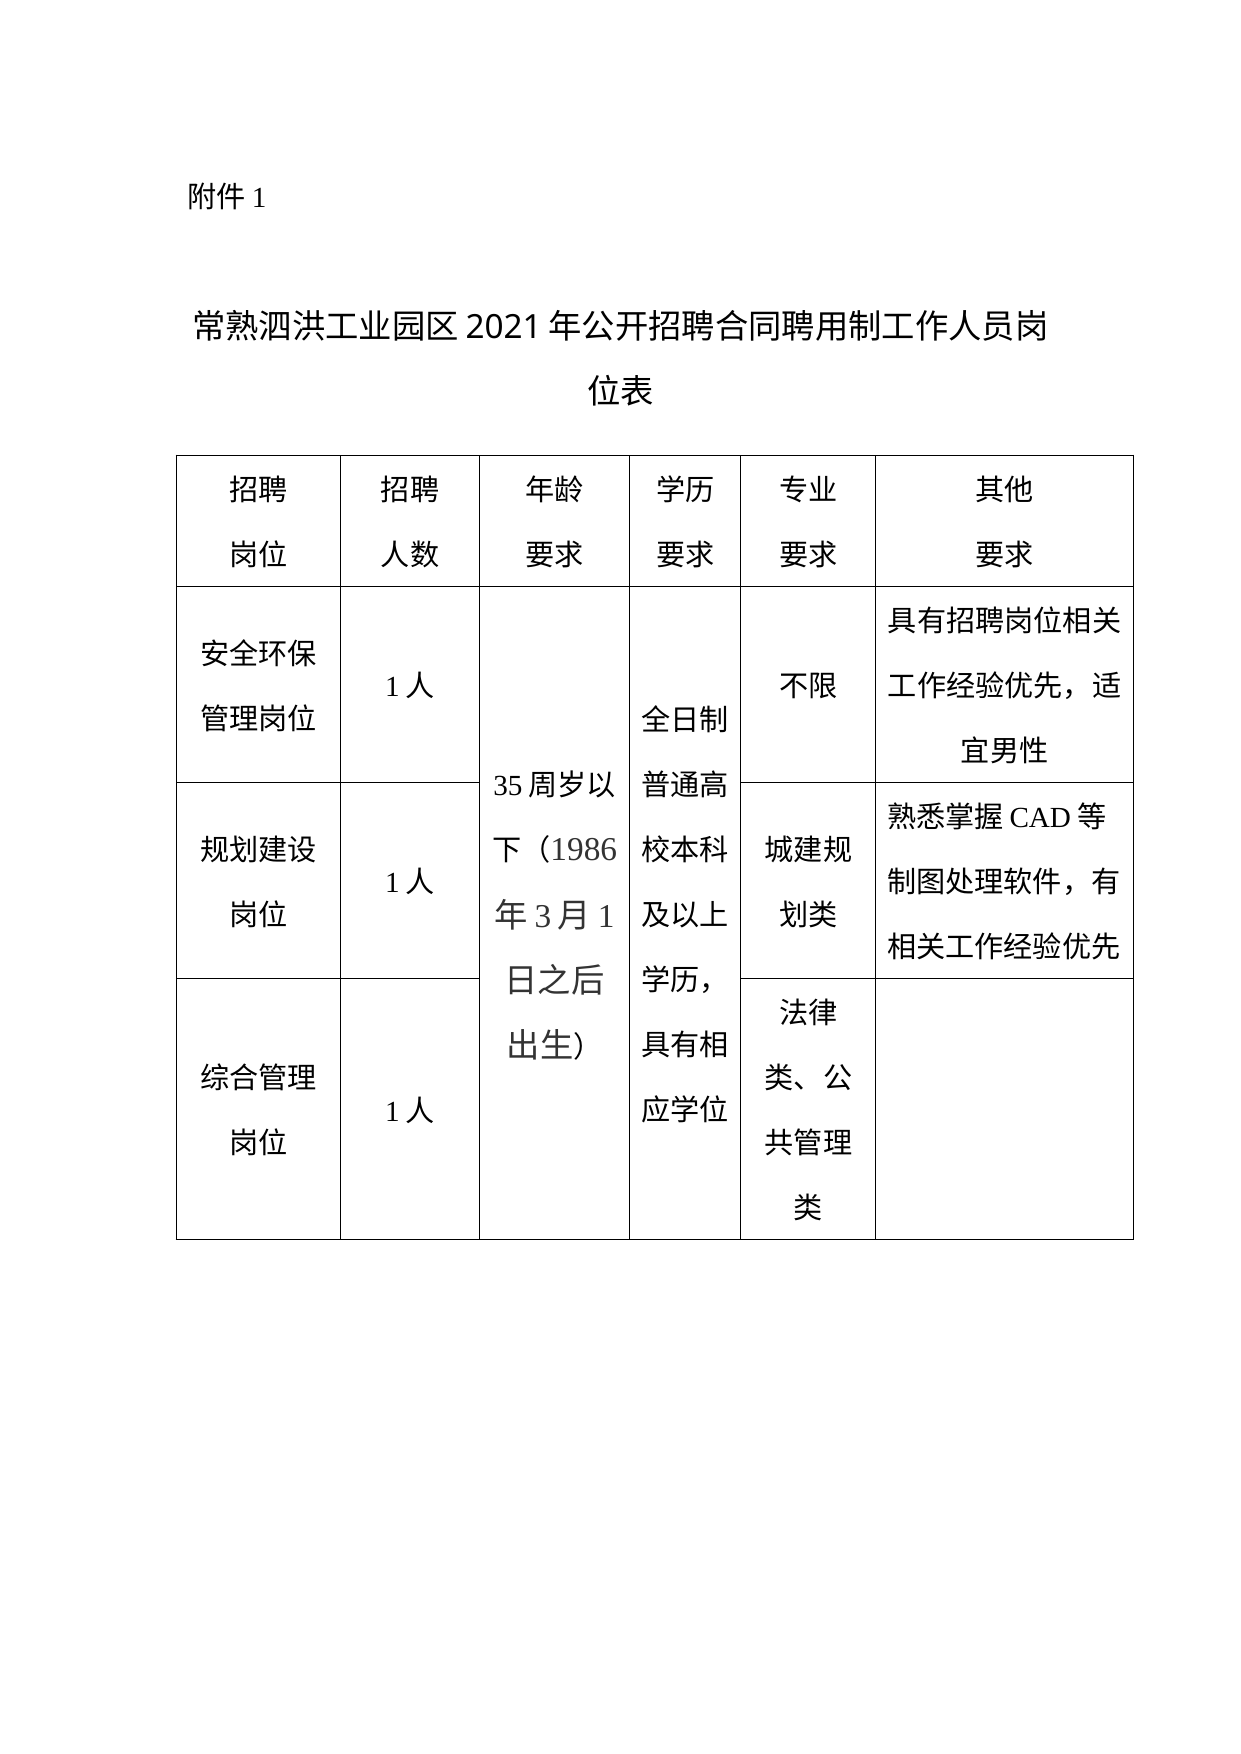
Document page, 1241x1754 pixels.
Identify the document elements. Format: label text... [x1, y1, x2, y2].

table_header 招聘 岗位 [177, 456, 340, 586]
table_cell [876, 979, 1133, 1239]
table_cell 综合管理岗位 [177, 979, 340, 1239]
table_header 年龄 要求 [480, 456, 629, 586]
table_cell 1人 [341, 587, 479, 782]
table_cell 35周岁以下（1986年3月1日之后出生） [480, 587, 629, 1239]
table_header 其他 要求 [876, 456, 1133, 586]
table_header 学历 要求 [630, 456, 740, 586]
table_header 专业 要求 [741, 456, 875, 586]
table_cell 不限 [741, 587, 875, 782]
table_cell 1人 [341, 979, 479, 1239]
table_cell 具有招聘岗位相关工作经验优先，适宜男性 [876, 587, 1133, 782]
table_cell 规划建设岗位 [177, 783, 340, 978]
table_cell 1人 [341, 783, 479, 978]
table_cell 城建规划类 [741, 783, 875, 978]
table_cell 法律类、公共管理类 [741, 979, 875, 1239]
table_cell 熟悉掌握CAD等制图处理软件，有相关工作经验优先 [876, 783, 1133, 978]
text 附件1 [187, 162, 1053, 227]
text 常熟泗洪工业园区2021年公开招聘合同聘用制工作人员岗位表 [187, 292, 1053, 422]
table_header 招聘 人数 [341, 456, 479, 586]
table_cell 全日制普通高校本科及以上学历，具有相应学位 [630, 587, 740, 1239]
table_cell 安全环保管理岗位 [177, 587, 340, 782]
